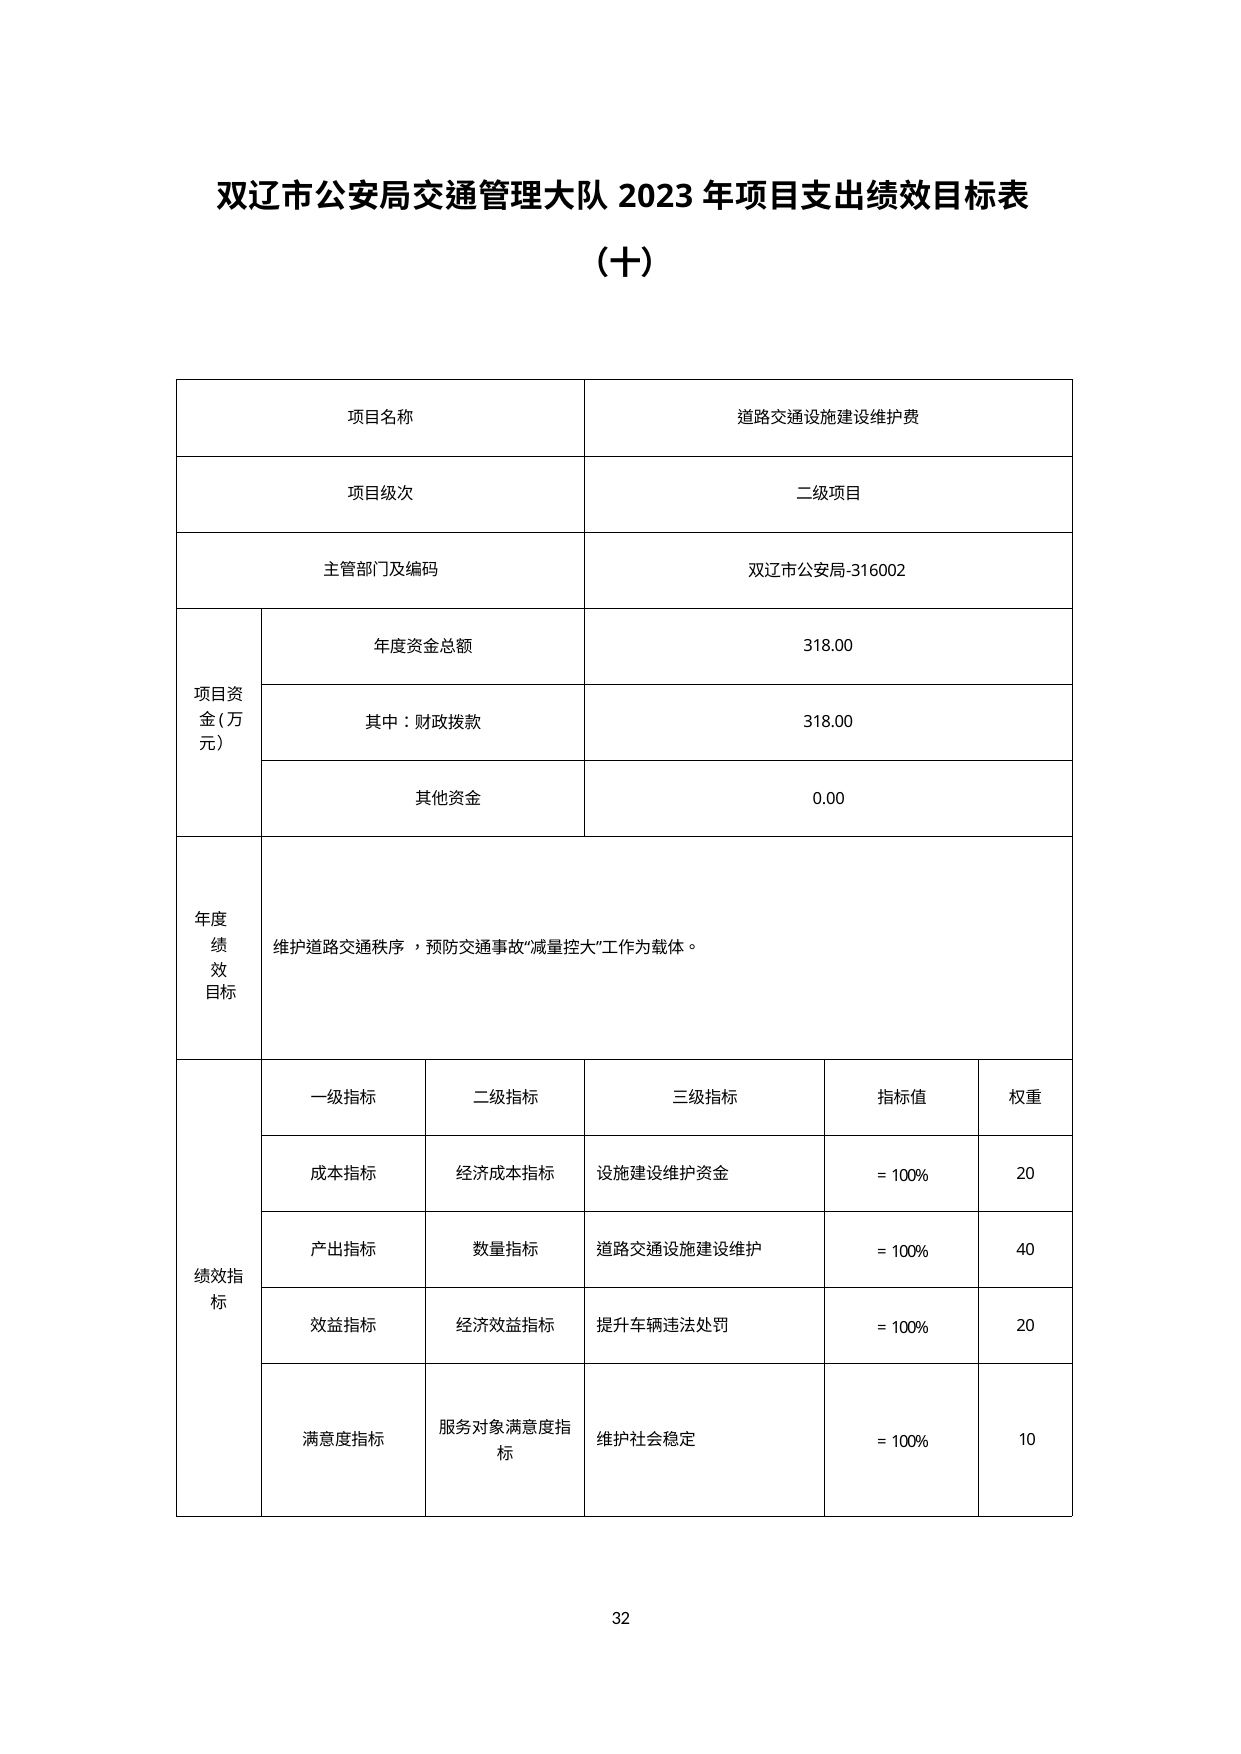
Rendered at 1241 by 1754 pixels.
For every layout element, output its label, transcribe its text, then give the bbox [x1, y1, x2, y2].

table_cell = 100% [825, 1364, 978, 1516]
table_cell 其他资金 [262, 761, 584, 836]
table_cell 项目资 金(万 元） [177, 609, 261, 836]
text （十） [578, 241, 1072, 283]
table_cell 成本指标 [262, 1136, 425, 1211]
table_cell 维护道路交通秩序 ，预防交通事故“减量控大”工作为载体。 [262, 837, 1072, 1059]
table_cell 提升车辆违法处罚 [585, 1288, 824, 1363]
table_cell 10 [979, 1364, 1072, 1516]
table_cell 绩效指 标 [177, 1060, 261, 1516]
table_cell 服务对象满意度指 标 [426, 1364, 584, 1516]
table_cell 20 [979, 1136, 1072, 1211]
table_cell = 100% [825, 1288, 978, 1363]
table_cell 维护社会稳定 [585, 1364, 824, 1516]
table_cell 数量指标 [426, 1212, 584, 1287]
table_cell 设施建设维护资金 [585, 1136, 824, 1211]
table_cell 其中：财政拨款 [262, 685, 584, 760]
text 双辽市公安局交通管理大队 2023 年项目支出绩效目标表 [216, 174, 1072, 216]
table_cell 项目级次 [177, 457, 584, 532]
table_cell 双辽市公安局-316002 [585, 533, 1072, 608]
table_cell 产出指标 [262, 1212, 425, 1287]
table_cell 318.00 [585, 685, 1072, 760]
table_cell 经济效益指标 [426, 1288, 584, 1363]
table_cell = 100% [825, 1212, 978, 1287]
table_cell 经济成本指标 [426, 1136, 584, 1211]
table_cell 满意度指标 [262, 1364, 425, 1516]
table_cell 一级指标 [262, 1060, 425, 1135]
table_cell 年度资金总额 [262, 609, 584, 684]
table_cell 20 [979, 1288, 1072, 1363]
table_cell 318.00 [585, 609, 1072, 684]
table_cell 主管部门及编码 [177, 533, 584, 608]
table_header 道路交通设施建设维护费 [585, 380, 1072, 456]
table_cell 效益指标 [262, 1288, 425, 1363]
table_cell 二级项目 [585, 457, 1072, 532]
table_cell 二级指标 [426, 1060, 584, 1135]
table_cell 三级指标 [585, 1060, 824, 1135]
table_cell 权重 [979, 1060, 1072, 1135]
table_cell = 100% [825, 1136, 978, 1211]
table_cell 0.00 [585, 761, 1072, 836]
table_header 项目名称 [177, 380, 584, 456]
table_cell 指标值 [825, 1060, 978, 1135]
table_cell 道路交通设施建设维护 [585, 1212, 824, 1287]
table_cell 40 [979, 1212, 1072, 1287]
table_cell 年度绩 效 目标 [177, 837, 261, 1059]
